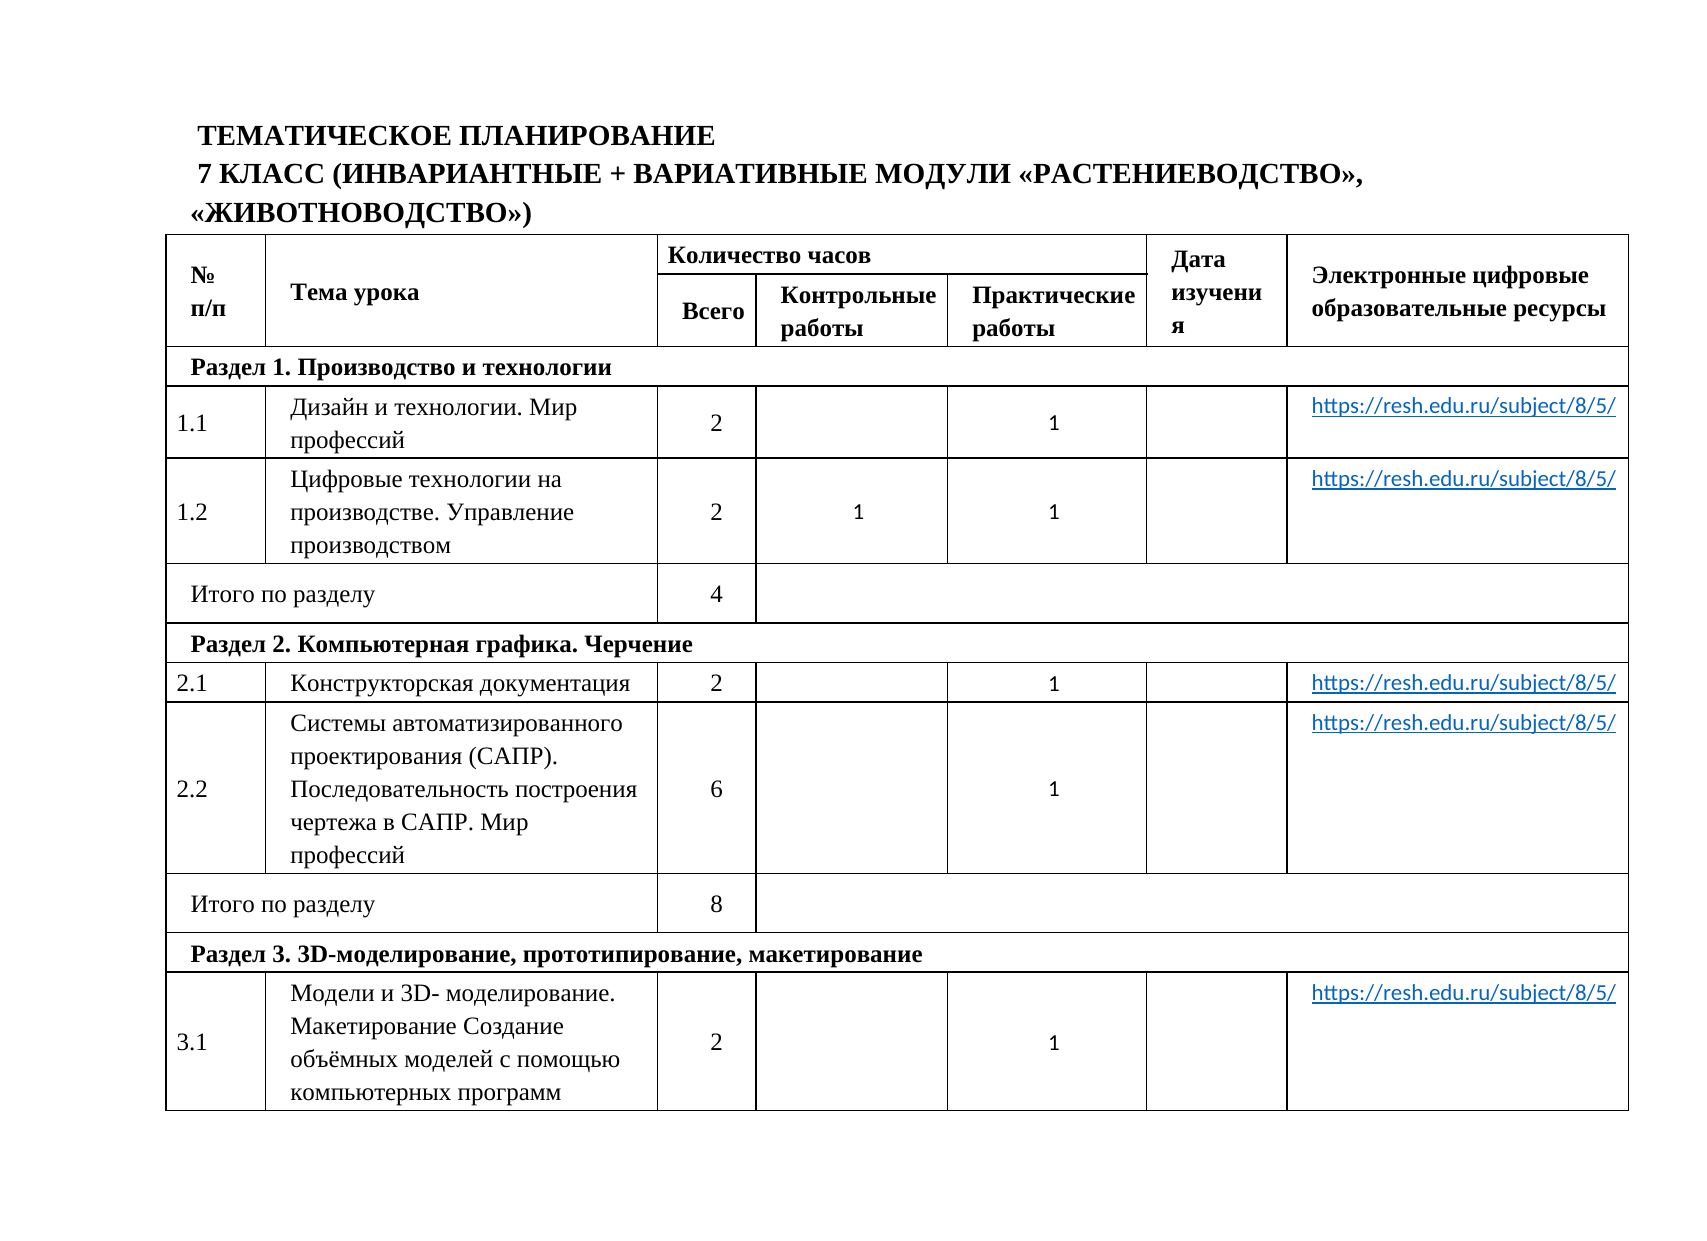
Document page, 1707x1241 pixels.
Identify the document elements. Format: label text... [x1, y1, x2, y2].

table_cell [757, 874, 1628, 932]
table_cell https://resh.edu.ru/subject/8/5/ [1288, 663, 1628, 701]
table_cell [757, 703, 947, 872]
table_cell Итого по разделу [167, 564, 657, 622]
table_cell [1147, 459, 1286, 563]
table_cell [757, 663, 947, 701]
table_cell 1 [948, 459, 1146, 563]
table_cell Раздел 2. Компьютерная графика. Черчение [167, 624, 1628, 662]
table_cell [757, 387, 947, 457]
table_cell Итого по разделу [167, 874, 657, 932]
table_cell Всего [658, 275, 755, 346]
table_header Электронные цифровые образовательные ресурсы [1288, 235, 1628, 346]
table_header Тема урока [266, 235, 657, 346]
table_cell 1.2 [167, 459, 265, 563]
table_cell [757, 564, 1628, 622]
table_cell 2.1 [167, 663, 265, 701]
table_cell 1 [948, 663, 1146, 701]
table_cell Конструкторская документация [266, 663, 657, 701]
table_cell Цифровые технологии на производстве. Управление производством [266, 459, 657, 563]
table_cell [1147, 387, 1286, 457]
table_cell 1 [948, 703, 1146, 872]
table_cell https://resh.edu.ru/subject/8/5/ [1288, 703, 1628, 872]
table_cell [1147, 703, 1286, 872]
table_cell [1288, 973, 1628, 1110]
table_cell 2 [658, 387, 755, 457]
table_cell [1147, 973, 1286, 1110]
table_cell 4 [658, 564, 755, 622]
table_cell https://resh.edu.ru/subject/8/5/ [1288, 459, 1628, 563]
table_cell 8 [658, 874, 755, 932]
table_cell Раздел 3. 3D-моделирование, прототипирование, макетирование [167, 933, 1628, 971]
text ТЕМАТИЧЕСКОЕ ПЛАНИРОВАНИЕ [190, 118, 1618, 152]
table_header Дата изучения [1147, 235, 1286, 346]
table_cell 1 [948, 387, 1146, 457]
table_cell https://resh.edu.ru/subject/8/5/ [1288, 387, 1628, 457]
table_cell 3.1 [167, 973, 265, 1110]
table_cell Контрольные работы [757, 275, 947, 346]
table_cell [757, 973, 947, 1110]
table_header Количество часов [658, 235, 1146, 273]
table_header № п/п [167, 235, 265, 346]
table_cell 2 [658, 663, 755, 701]
table_cell 2 [658, 973, 755, 1110]
table_cell [1147, 663, 1286, 701]
table_cell Раздел 1. Производство и технологии [167, 347, 1628, 385]
table_cell Практические работы [948, 275, 1146, 346]
table_cell Модели и 3D- моделирование. Макетирование Создание объёмных моделей с помощью компьютерных программ [266, 973, 657, 1110]
table_cell Системы автоматизированного проектирования (САПР). Последовательность построения чертежа в САПР. Мир профессий [266, 703, 657, 872]
table_cell 2 [658, 459, 755, 563]
table_cell 1.1 [167, 387, 265, 457]
table_cell Дизайн и технологии. Мир профессий [266, 387, 657, 457]
table_cell 6 [658, 703, 755, 872]
text 7 КЛАСС (ИНВАРИАНТНЫЕ + ВАРИАТИВНЫЕ МОДУЛИ «РАСТЕНИЕВОДСТВО», «ЖИВОТНОВОДСТВО») [190, 157, 1618, 229]
table_cell 1 [948, 973, 1146, 1110]
table_cell 2.2 [167, 703, 265, 872]
table_cell 1 [757, 459, 947, 563]
